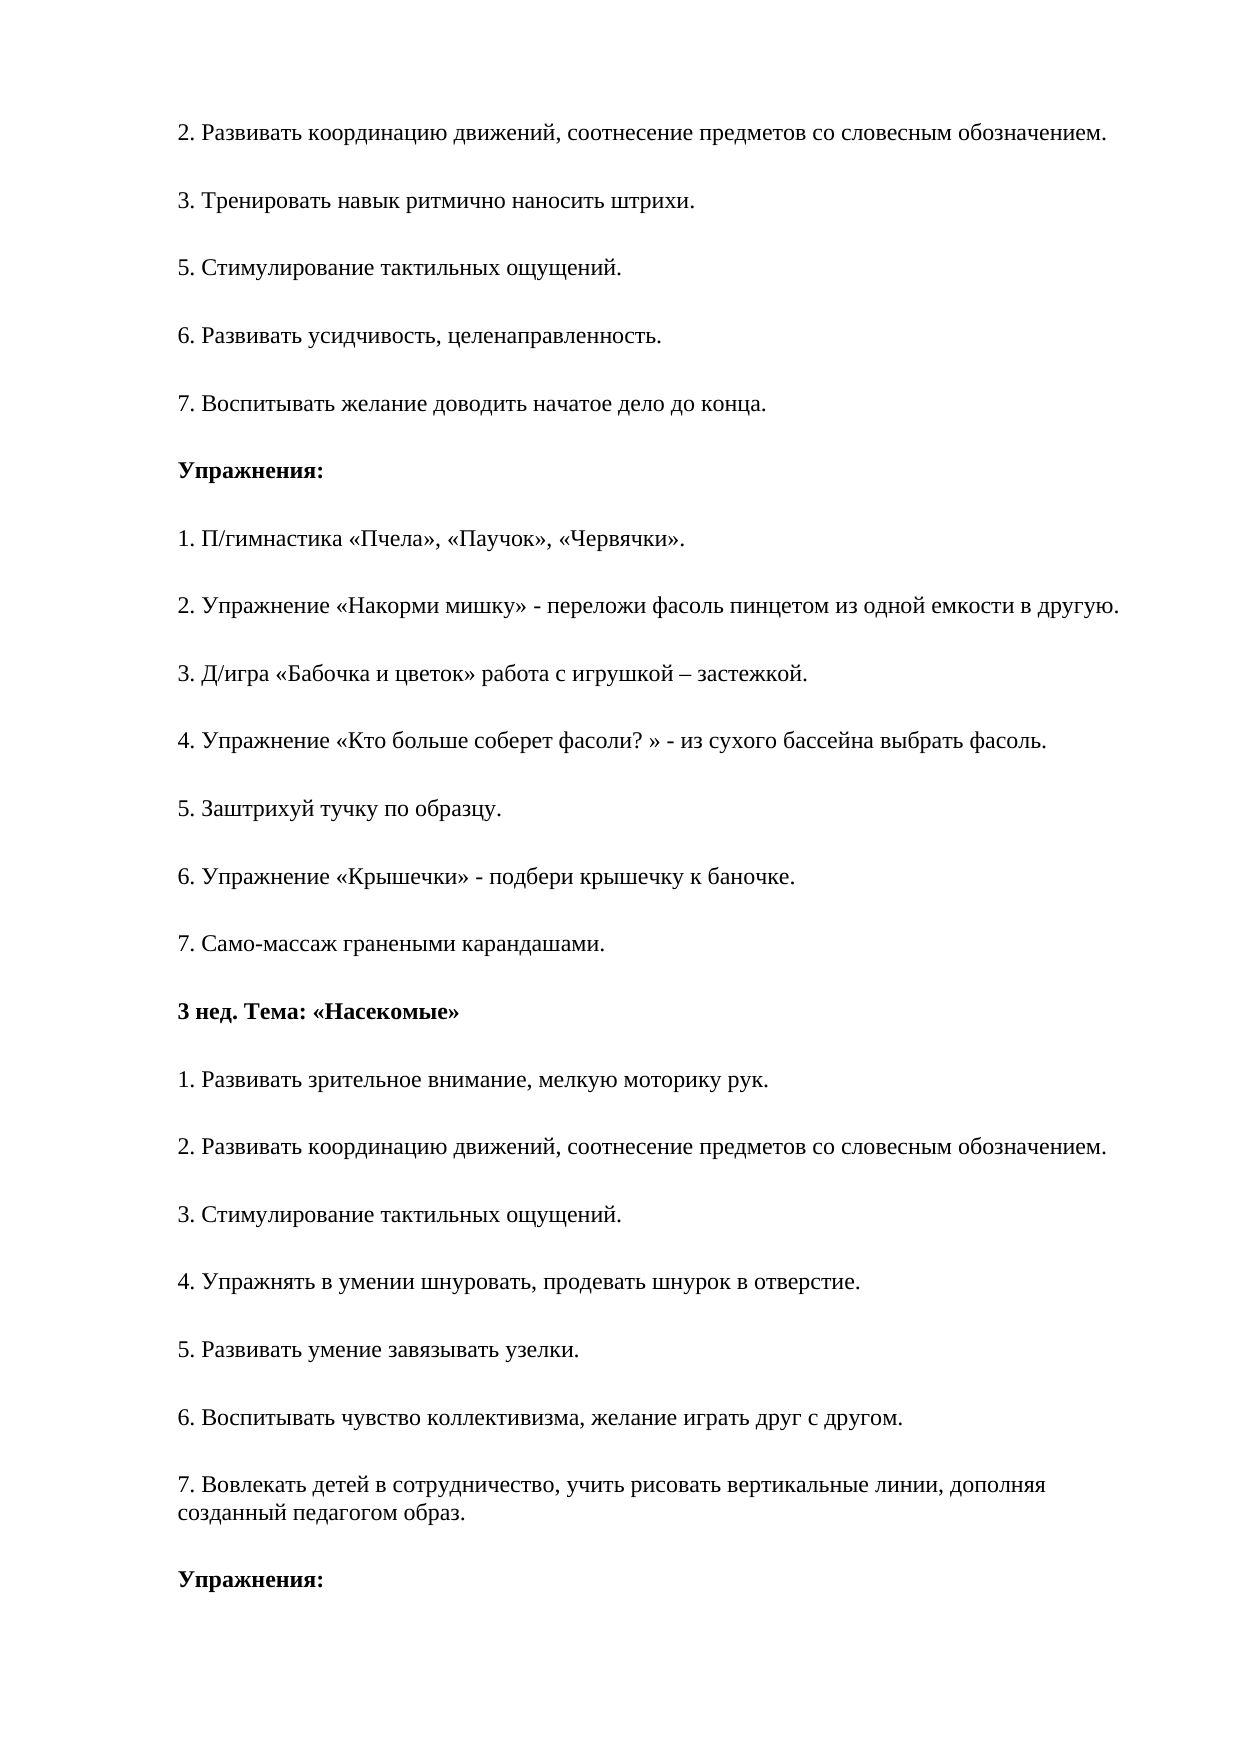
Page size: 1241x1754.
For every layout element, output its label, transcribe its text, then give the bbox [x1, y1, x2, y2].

text 4. Упражнять в умении шнуровать, продевать шнурок в отверстие. [177, 1267, 1152, 1295]
text Упражнения: [177, 1565, 1152, 1593]
text 7. Воспитывать желание доводить начатое дело до конца. [177, 388, 1152, 416]
text 2. Упражнение «Накорми мишку» - переложи фасоль пинцетом из одной емкости в другую. [177, 591, 1152, 619]
text 3. Тренировать навык ритмично наносить штрихи. [177, 186, 1152, 213]
text 5. Стимулирование тактильных ощущений. [177, 253, 1152, 281]
text 4. Упражнение «Кто больше соберет фасоли? » - из сухого бассейна выбрать фасоль. [177, 727, 1152, 754]
text 7. Само-массаж гранеными карандашами. [177, 929, 1152, 957]
text 3. Д/игра «Бабочка и цветок» работа с игрушкой – застежкой. [177, 659, 1152, 687]
text 1. Развивать зрительное внимание, мелкую моторику рук. [177, 1064, 1152, 1092]
text Упражнения: [177, 456, 1152, 484]
text 6. Развивать усидчивость, целенаправленность. [177, 321, 1152, 348]
text 6. Воспитывать чувство коллективизма, желание играть друг с другом. [177, 1403, 1152, 1430]
text 2. Развивать координацию движений, соотнесение предметов со словесным обозначением. [177, 118, 1152, 146]
text 6. Упражнение «Крышечки» - подбери крышечку к баночке. [177, 862, 1152, 889]
text 3 нед. Тема: «Насекомые» [177, 997, 1152, 1024]
text 5. Заштрихуй тучку по образцу. [177, 794, 1152, 822]
text 2. Развивать координацию движений, соотнесение предметов со словесным обозначением. [177, 1132, 1152, 1160]
text 5. Развивать умение завязывать узелки. [177, 1335, 1152, 1363]
text 7. Вовлекать детей в сотрудничество, учить рисовать вертикальные линии, дополняя созданный педагогом образ. [177, 1470, 1152, 1525]
text 3. Стимулирование тактильных ощущений. [177, 1200, 1152, 1227]
text 1. П/гимнастика «Пчела», «Паучок», «Червячки». [177, 524, 1152, 551]
